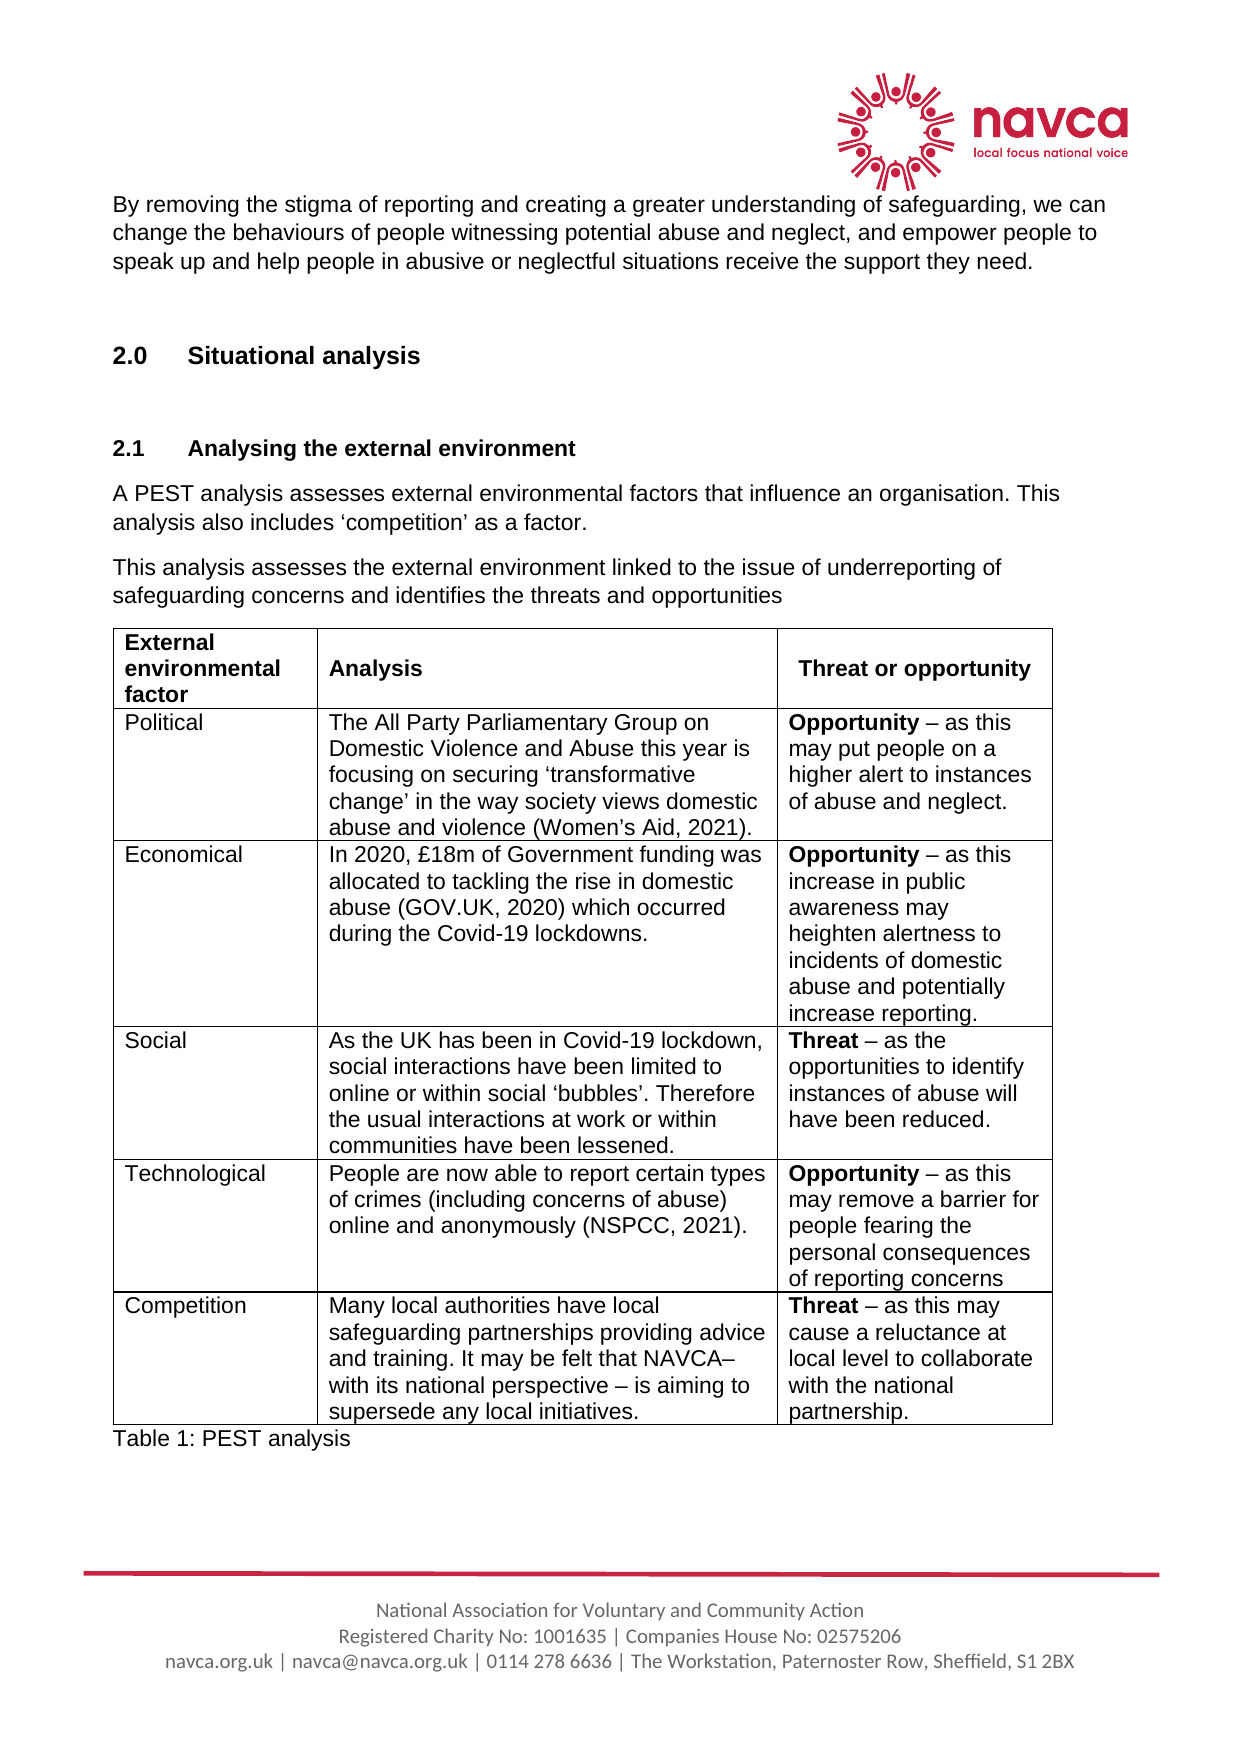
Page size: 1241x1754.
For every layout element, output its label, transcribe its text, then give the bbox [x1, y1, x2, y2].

text Table 1: PEST analysis [112, 1425, 1128, 1452]
table_cell People are now able to report certain types of crimes (including concerns of abuse) online and anonymously (NSPCC, 2021). [318, 1160, 777, 1291]
text 2.0 Situational analysis [112, 341, 1128, 369]
table_header Analysis [318, 629, 777, 707]
table_cell Technological [114, 1160, 317, 1291]
table_cell Threat – as this may cause a reluctance at local level to collaborate with the national partnership. [778, 1293, 1052, 1424]
text A PEST analysis assesses external environmental factors that influence an organisation. This analysis also includes ‘competition’ as a factor. [112, 480, 1128, 535]
table_cell Threat – as the opportunities to identify instances of abuse will have been reduced. [778, 1027, 1052, 1159]
table_cell Opportunity – as this may remove a barrier for people fearing the personal consequences of reporting concerns [778, 1160, 1052, 1291]
table_cell Many local authorities have local safeguarding partnerships providing advice and training. It may be felt that NAVCA– with its national perspective – is aiming to supersede any local initiatives. [318, 1293, 777, 1424]
table_cell Political [114, 709, 317, 840]
table_cell In 2020, £18m of Government funding was allocated to tackling the rise in domestic abuse (GOV.UK, 2020) which occurred during the Covid-19 lockdowns. [318, 841, 777, 1026]
text 2.1 Analysing the external environment [112, 435, 1128, 462]
table_cell Opportunity – as this increase in public awareness may heighten alertness to incidents of domestic abuse and potentially increase reporting. [778, 841, 1052, 1026]
text This analysis assesses the external environment linked to the issue of underreporting of safeguarding concerns and identifies the threats and opportunities [112, 554, 1128, 609]
table_cell Competition [114, 1293, 317, 1424]
table_header External environmental factor [114, 629, 317, 707]
table_cell Social [114, 1027, 317, 1159]
table_cell Opportunity – as this may put people on a higher alert to instances of abuse and neglect. [778, 709, 1052, 840]
table_header Threat or opportunity [778, 629, 1052, 707]
text By removing the stigma of reporting and creating a greater understanding of safeguarding, we can change the behaviours of people witnessing potential abuse and neglect, and empower people to speak up and help people in abusive or neglectful situations receive the support they need. [112, 191, 1128, 274]
table_cell As the UK has been in Covid-19 lockdown, social interactions have been limited to online or within social ‘bubbles’. Therefore the usual interactions at work or within communities have been lessened. [318, 1027, 777, 1159]
picture [837, 73, 1128, 191]
table_cell Economical [114, 841, 317, 1026]
table_cell The All Party Parliamentary Group on Domestic Violence and Abuse this year is focusing on securing ‘transformative change’ in the way society views domestic abuse and violence (Women’s Aid, 2021). [318, 709, 777, 840]
